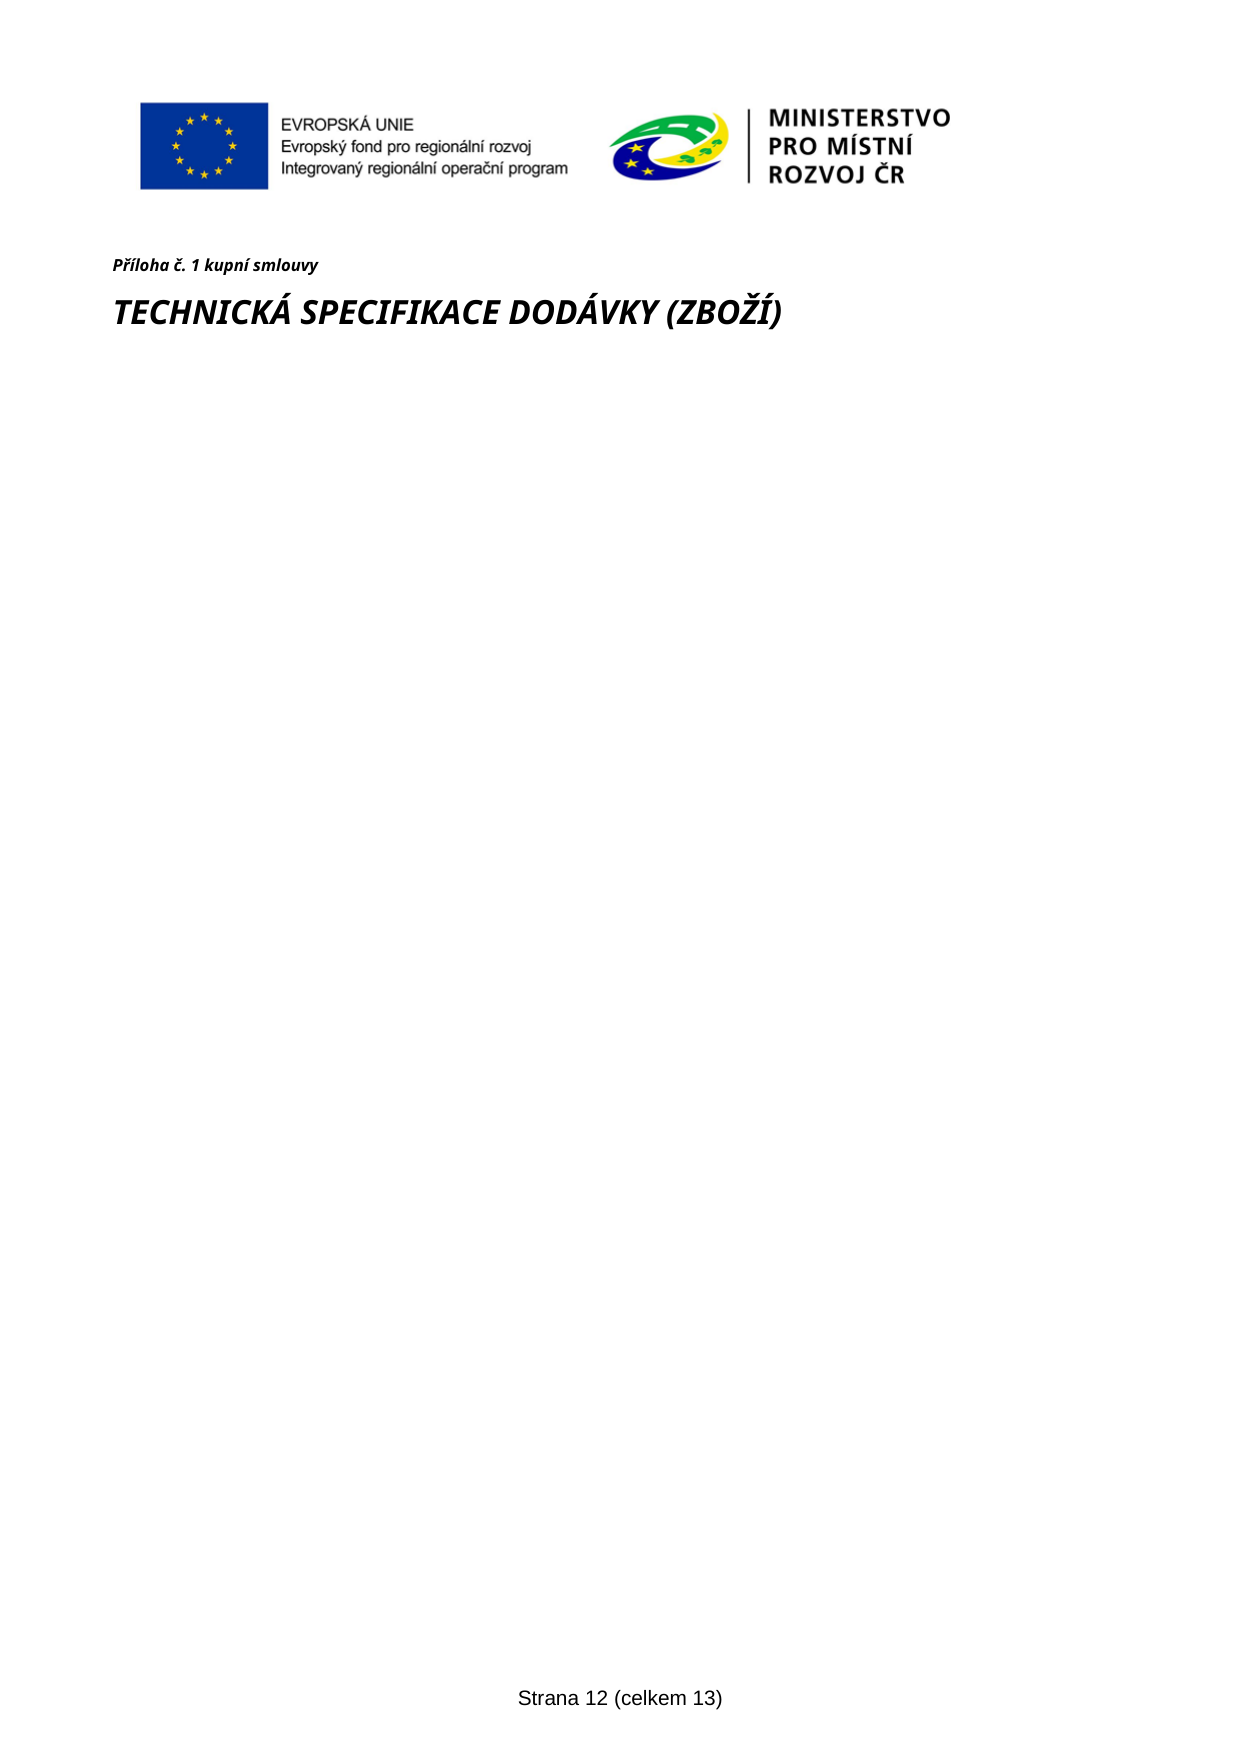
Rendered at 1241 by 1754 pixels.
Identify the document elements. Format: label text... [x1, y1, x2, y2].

text Příloha č. 1 kupní smlouvy [112, 254, 1128, 277]
text technická Specifikace dodávky (ZBOŽÍ) [112, 289, 1128, 334]
picture [112, 73, 978, 218]
